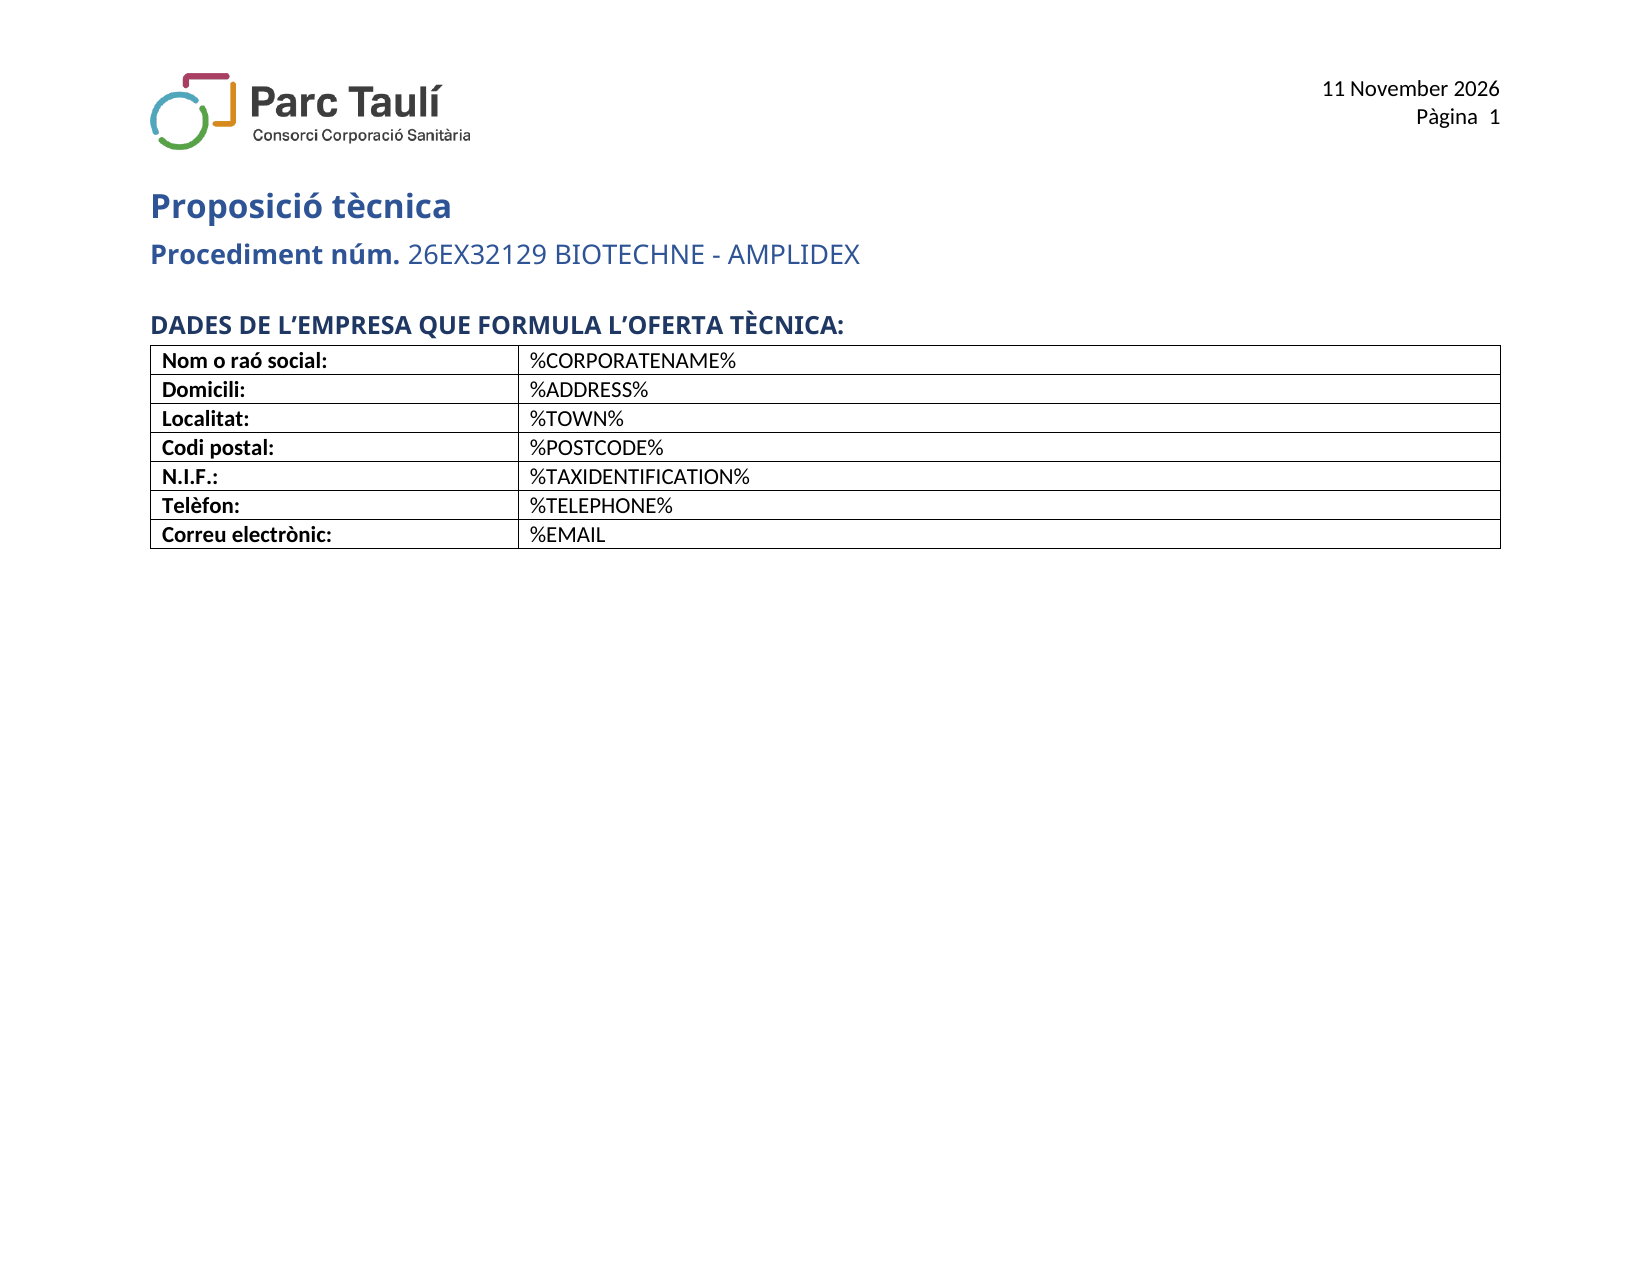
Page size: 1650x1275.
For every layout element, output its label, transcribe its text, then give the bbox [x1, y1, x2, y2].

table_cell Codi postal: [151, 433, 518, 461]
table_cell Localitat: [151, 404, 518, 432]
table_header Nom o raó social: [151, 346, 518, 374]
table_cell Correu electrònic: [151, 520, 518, 548]
table_cell N.I.F.: [151, 462, 518, 490]
subtitle DADES DE L’EMPRESA QUE FORMULA L’OFERTA TÈCNICA: [150, 308, 1500, 342]
table_cell Domicili: [151, 375, 518, 403]
picture [150, 73, 470, 150]
table_cell Telèfon: [151, 491, 518, 519]
